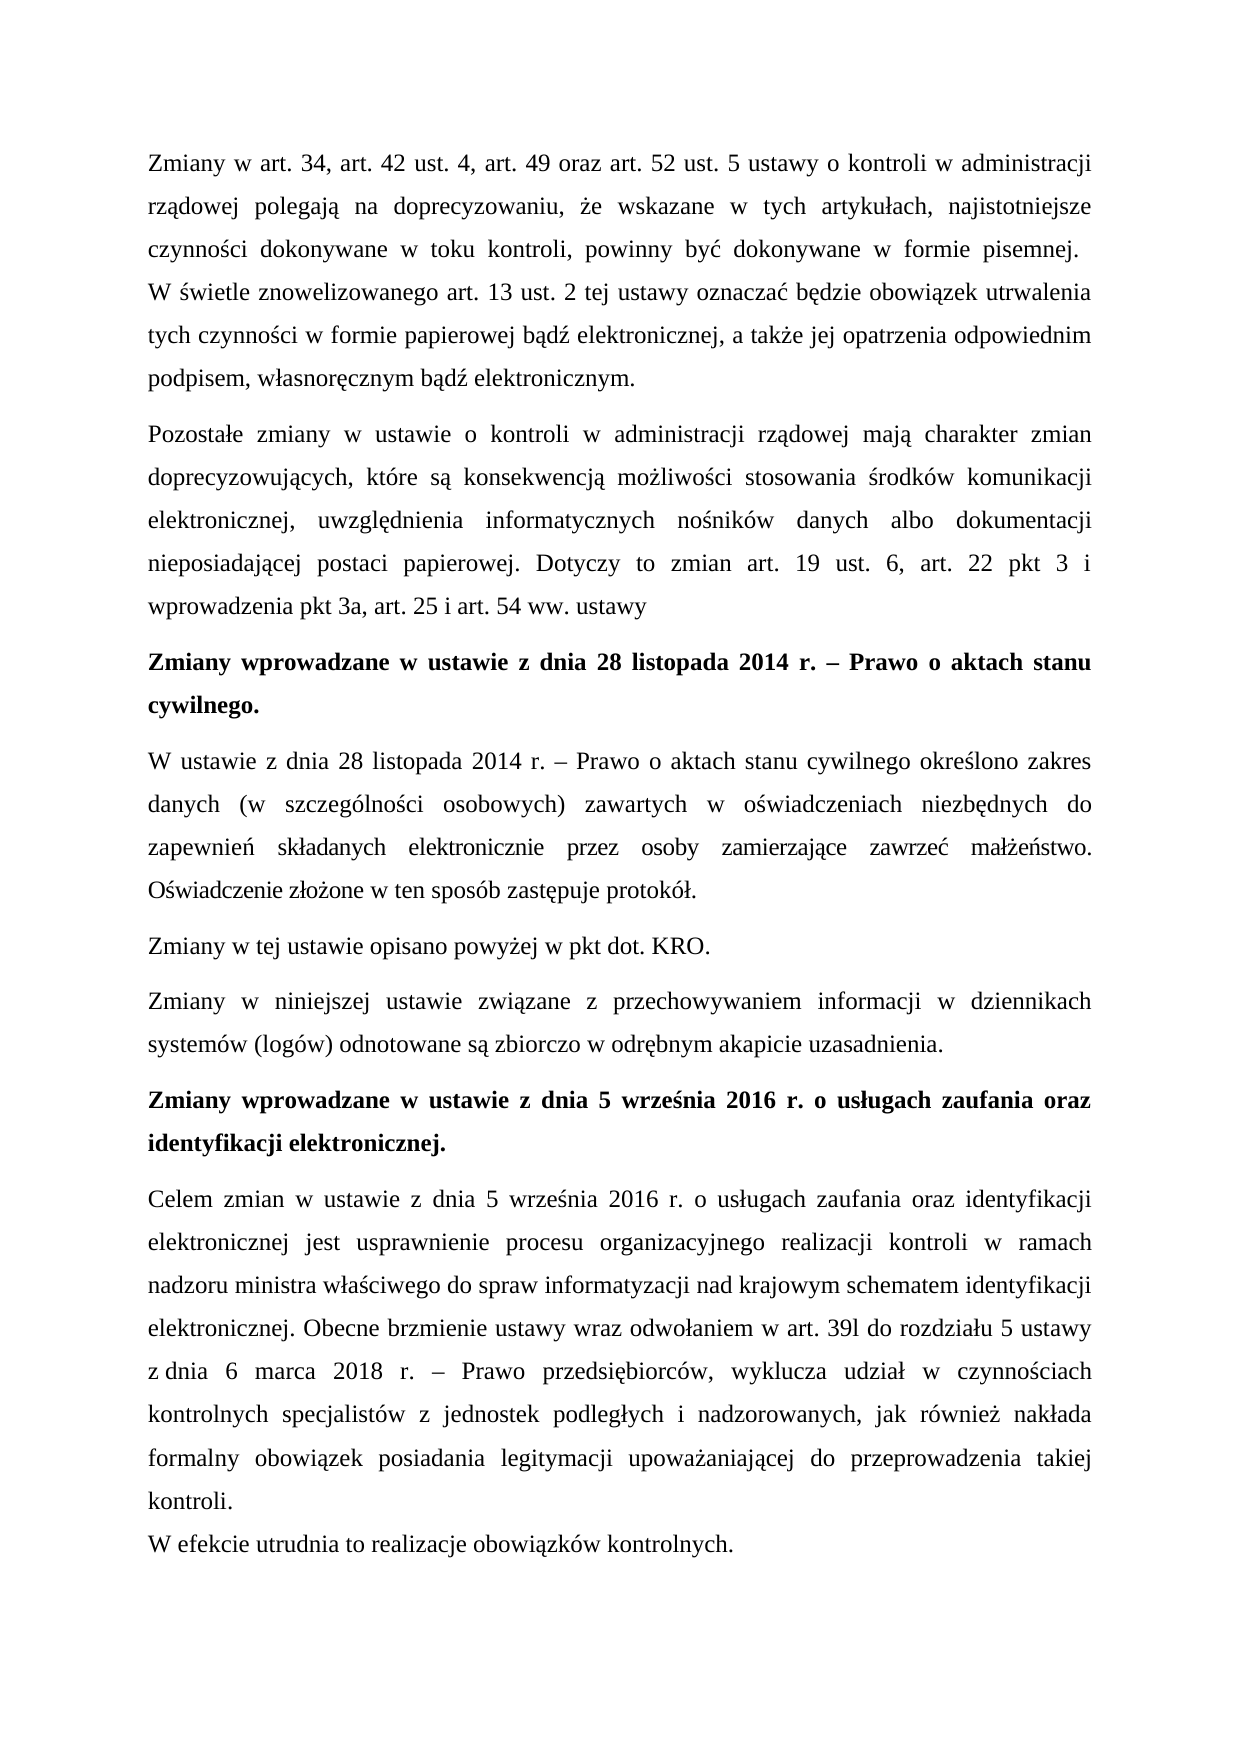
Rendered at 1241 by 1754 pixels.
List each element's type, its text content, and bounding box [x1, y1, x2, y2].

text Zmiany wprowadzane w ustawie z dnia 5 września 2016 r. o usługach zaufania oraz identyfikacji elektronicznej. [148, 1085, 1093, 1157]
text Pozostałe zmiany w ustawie o kontroli w administracji rządowej mają charakter zmian doprecyzowujących, które są konsekwencją możliwości stosowania środków komunikacji elektronicznej, uwzględnienia informatycznych nośników danych albo dokumentacji nieposiadającej postaci papierowej. Dotyczy to zmian art. 19 ust. 6, art. 22 pkt 3 i wprowadzenia pkt 3a, art. 25 i art. 54 ww. ustawy [148, 419, 1093, 620]
text W ustawie z dnia 28 listopada 2014 r. – Prawo o aktach stanu cywilnego określono zakres danych (w szczególności osobowych) zawartych w oświadczeniach niezbędnych do zapewnień składanych elektronicznie przez osoby zamierzające zawrzeć małżeństwo. Oświadczenie złożone w ten sposób zastępuje protokół. [148, 746, 1093, 904]
text Zmiany w tej ustawie opisano powyżej w pkt dot. KRO. [148, 931, 1093, 959]
text Zmiany w niniejszej ustawie związane z przechowywaniem informacji w dziennikach systemów (logów) odnotowane są zbiorczo w odrębnym akapicie uzasadnienia. [148, 986, 1093, 1058]
text Zmiany wprowadzane w ustawie z dnia 28 listopada 2014 r. – Prawo o aktach stanu cywilnego. [148, 647, 1093, 719]
text Celem zmian w ustawie z dnia 5 września 2016 r. o usługach zaufania oraz identyfikacji elektronicznej jest usprawnienie procesu organizacyjnego realizacji kontroli w ramach nadzoru ministra właściwego do spraw informatyzacji nad krajowym schematem identyfikacji elektronicznej. Obecne brzmienie ustawy wraz odwołaniem w art. 39l do rozdziału 5 ustawy z dnia 6 marca 2018 r. – Prawo przedsiębiorców, wyklucza udział w czynnościach kontrolnych specjalistów z jednostek podległych i nadzorowanych, jak również nakłada formalny obowiązek posiadania legitymacji upoważaniającej do przeprowadzenia takiej kontroli. W efekcie utrudnia to realizacje obowiązków kontrolnych. [148, 1184, 1093, 1558]
text Zmiany w art. 34, art. 42 ust. 4, art. 49 oraz art. 52 ust. 5 ustawy o kontroli w administracji rządowej polegają na doprecyzowaniu, że wskazane w tych artykułach, najistotniejsze czynności dokonywane w toku kontroli, powinny być dokonywane w formie pisemnej. W świetle znowelizowanego art. 13 ust. 2 tej ustawy oznaczać będzie obowiązek utrwalenia tych czynności w formie papierowej bądź elektronicznej, a także jej opatrzenia odpowiednim podpisem, własnoręcznym bądź elektronicznym. [148, 148, 1093, 392]
